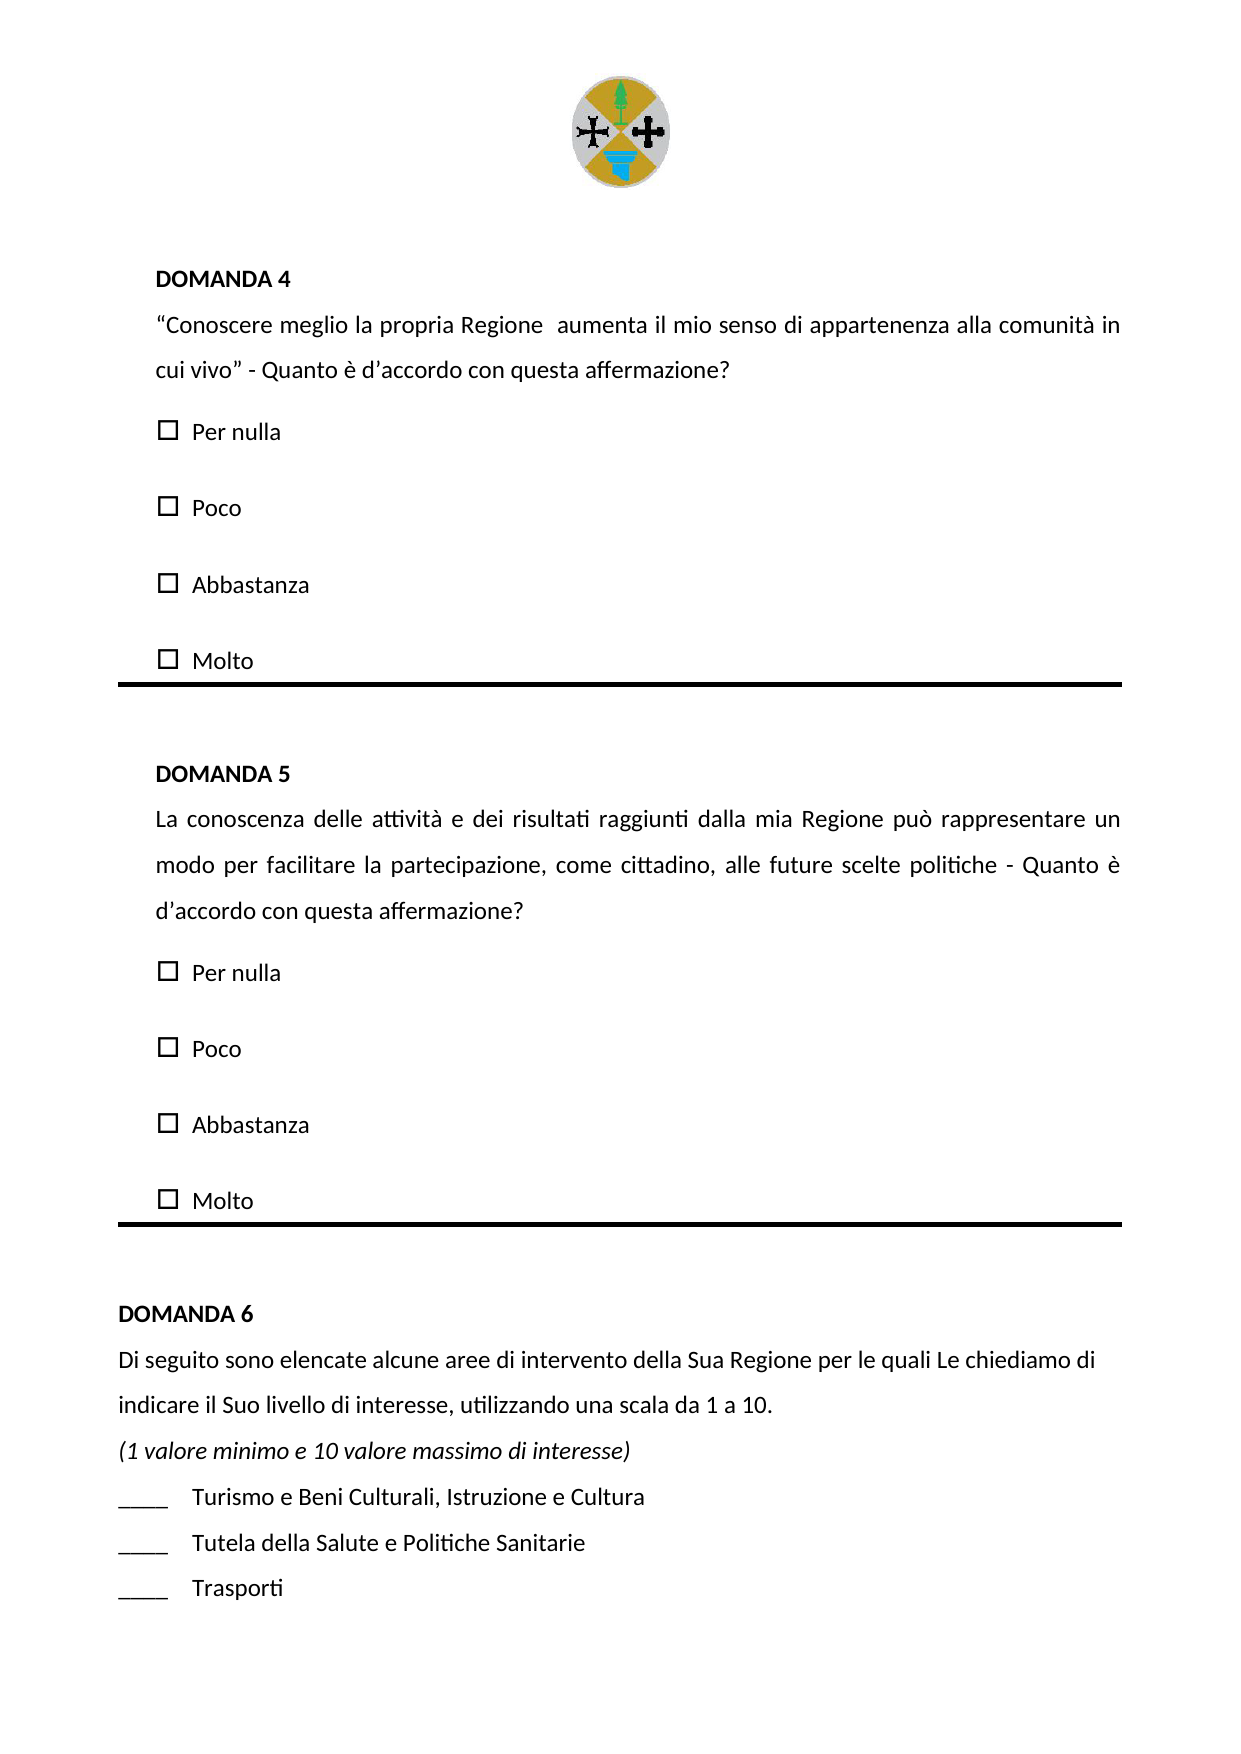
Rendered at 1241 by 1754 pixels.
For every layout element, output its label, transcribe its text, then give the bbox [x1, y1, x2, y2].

text □ Abbastanza [118, 1093, 1122, 1144]
text □ Molto [118, 1169, 1122, 1222]
text DOMANDA 6 [118, 1298, 1122, 1329]
text □ Poco [118, 1017, 1122, 1068]
text Di seguito sono elencate alcune aree di intervento della Sua Regione per le quali Le chiediamo di indicare il Suo livello di interesse, utilizzando una scala da 1 a 10. [118, 1344, 1122, 1420]
text □ Molto [118, 629, 1122, 682]
text La conoscenza delle attività e dei risultati raggiunti dalla mia Regione può rappresentare un modo per facilitare la partecipazione, come cittadino, alle future scelte politiche - Quanto è d’accordo con questa affermazione? [155, 803, 1122, 925]
text DOMANDA 5 [118, 758, 1122, 788]
text ____ Turismo e Beni Culturali, Istruzione e Cultura [118, 1481, 1122, 1512]
text (1 valore minimo e 10 valore massimo di interesse) [118, 1435, 1122, 1466]
text □ Per nulla [118, 400, 1122, 451]
text □ Poco [118, 476, 1122, 527]
text □ Per nulla [118, 941, 1122, 991]
text ____ Tutela della Salute e Politiche Sanitarie [118, 1527, 1122, 1557]
text DOMANDA 4 [118, 263, 1122, 293]
text ____ Trasporti [118, 1572, 1122, 1603]
text “Conoscere meglio la propria Regione aumenta il mio senso di appartenenza alla comunità in cui vivo” - Quanto è d’accordo con questa affermazione? [155, 309, 1122, 385]
text □ Abbastanza [118, 553, 1122, 603]
